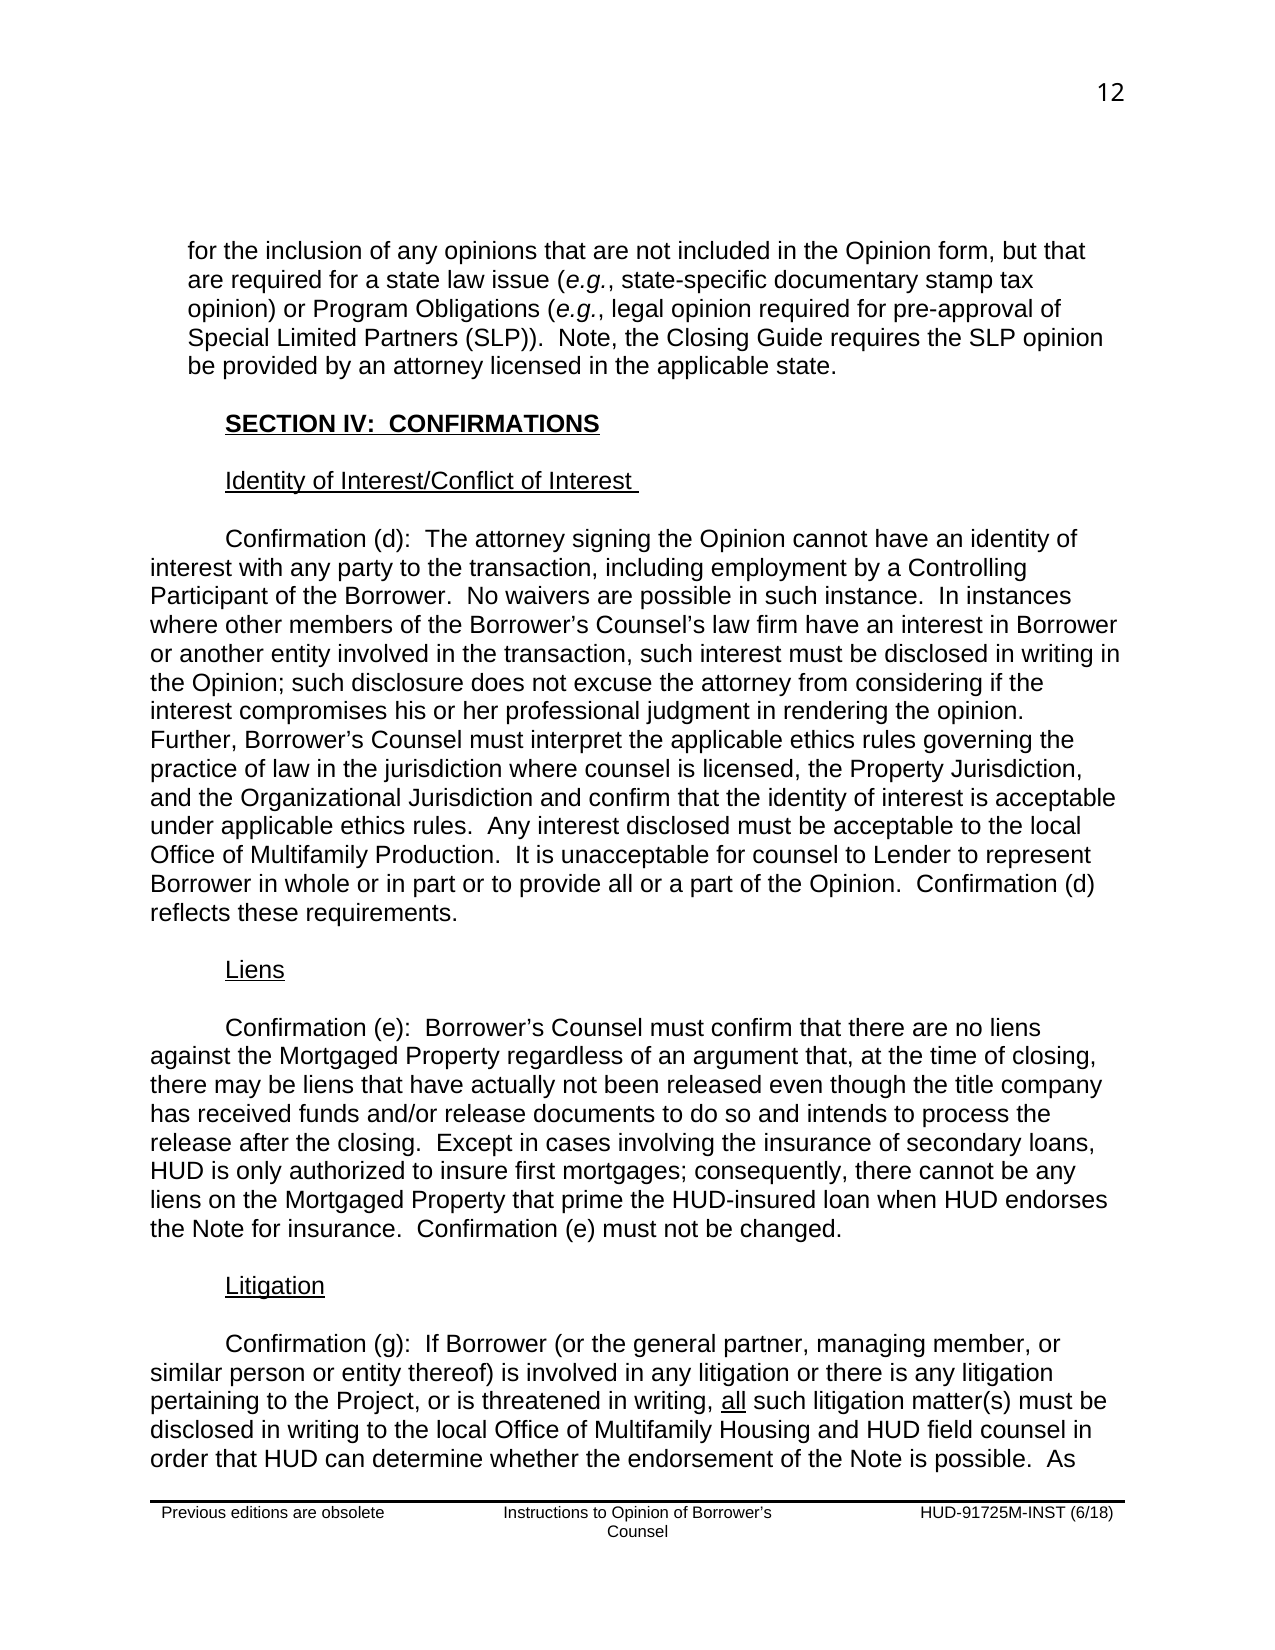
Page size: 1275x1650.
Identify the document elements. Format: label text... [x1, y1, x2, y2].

text Confirmation (e): Borrower’s Counsel must confirm that there are no liens against the Mortgaged Property regardless of an argument that, at the time of closing, there may be liens that have actually not been released even though the title company has received funds and/or release documents to do so and intends to process the release after the closing. Except in cases involving the insurance of secondary loans, HUD is only authorized to insure first mortgages; consequently, there cannot be any liens on the Mortgaged Property that prime the HUD-insured loan when HUD endorses the Note for insurance. Confirmation (e) must not be changed. [150, 1012, 1125, 1242]
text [150, 1329, 1125, 1472]
text Confirmation (d): The attorney signing the Opinion cannot have an identity of interest with any party to the transaction, including employment by a Controlling Participant of the Borrower. No waivers are possible in such instance. In instances where other members of the Borrower’s Counsel’s law firm have an interest in Borrower or another entity involved in the transaction, such interest must be disclosed in writing in the Opinion; such disclosure does not excuse the attorney from considering if the interest compromises his or her professional judgment in rendering the opinion. Further, Borrower’s Counsel must interpret the applicable ethics rules governing the practice of law in the jurisdiction where counsel is licensed, the Property Jurisdiction, and the Organizational Jurisdiction and confirm that the identity of interest is acceptable under applicable ethics rules. Any interest disclosed must be acceptable to the local Office of Multifamily Production. It is unacceptable for counsel to Lender to represent Borrower in whole or in part or to provide all or a part of the Opinion. Confirmation (d) reflects these requirements. [150, 524, 1125, 926]
text SECTION IV: CONFIRMATIONS [150, 409, 1125, 437]
text Identity of Interest/Conflict of Interest [150, 466, 1125, 495]
text Liens [150, 955, 1125, 984]
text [187, 236, 1125, 380]
text Litigation [150, 1271, 1125, 1300]
